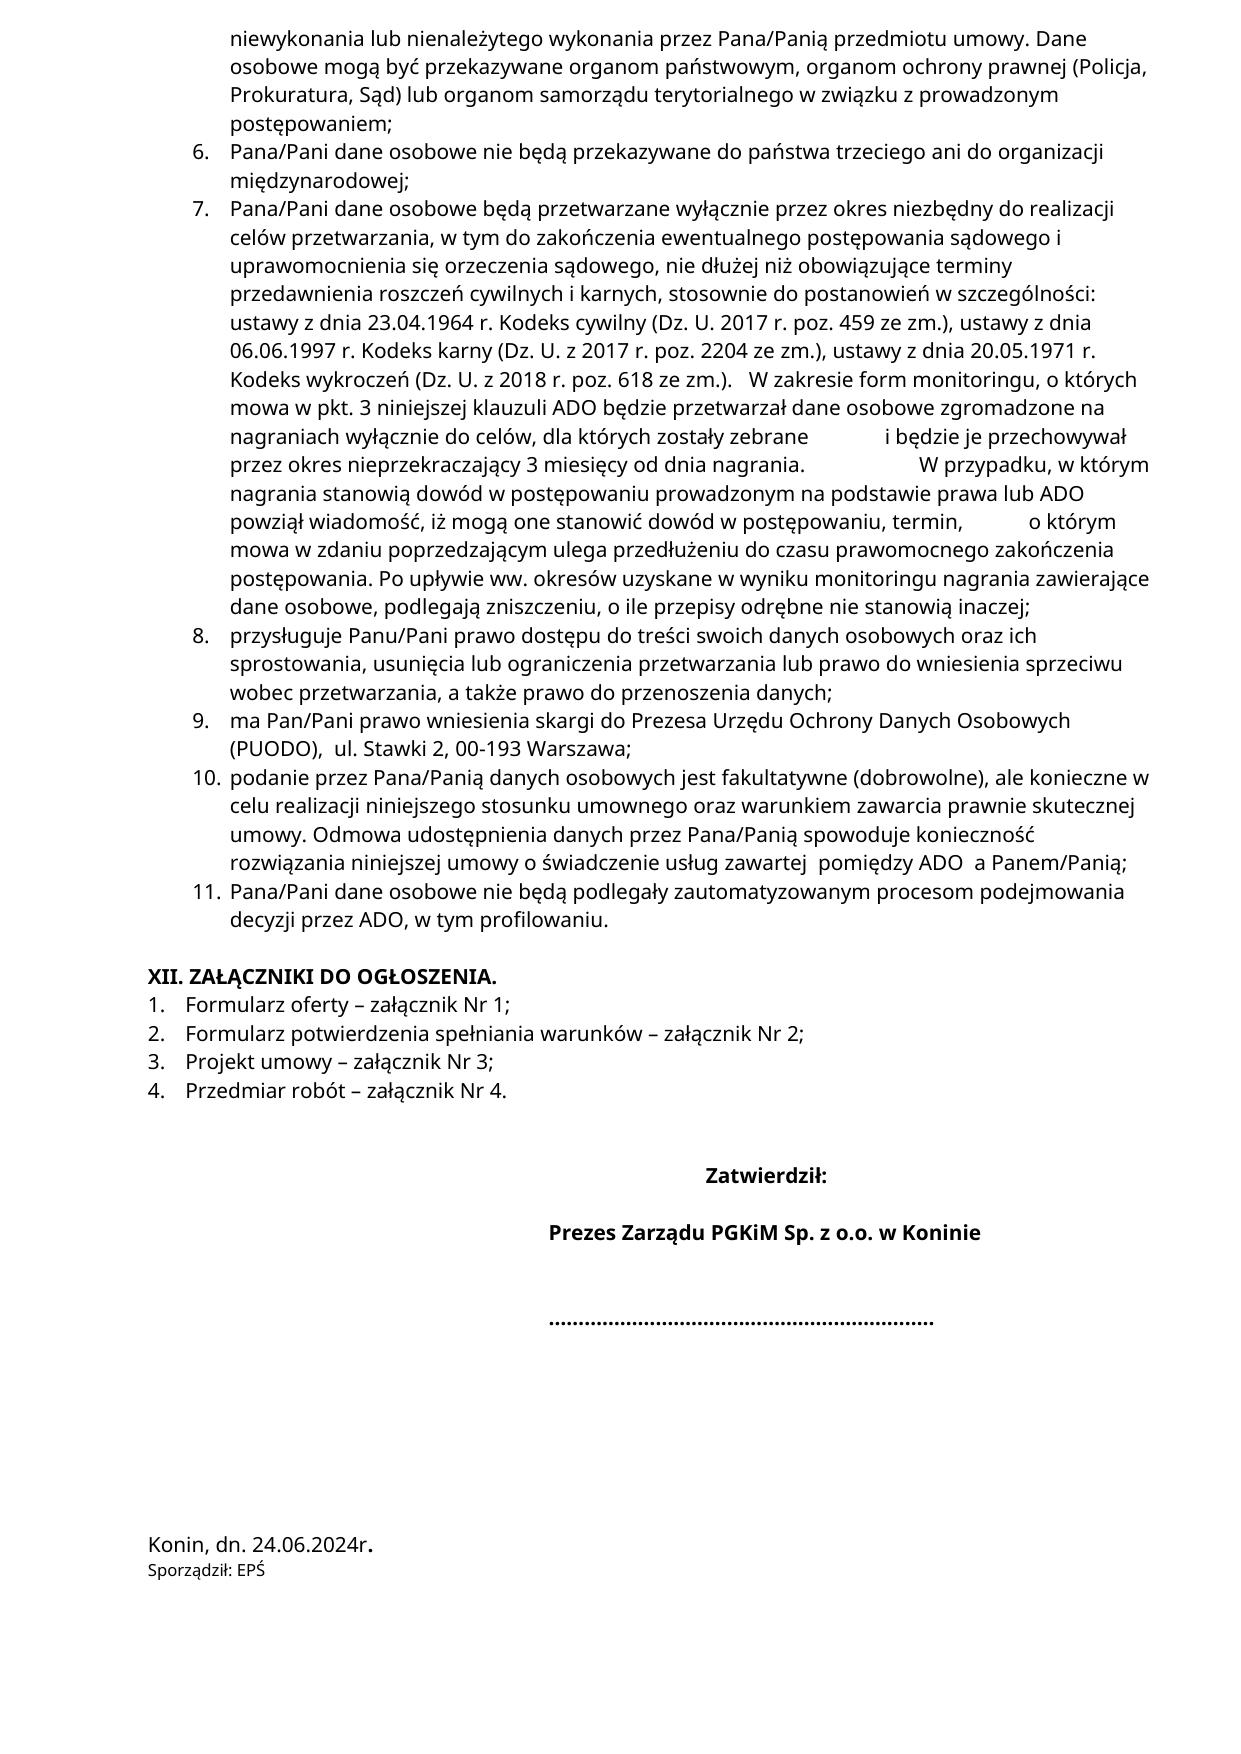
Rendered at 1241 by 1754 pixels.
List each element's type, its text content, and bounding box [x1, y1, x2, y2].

list Projekt umowy – załącznik Nr 3; [148, 1047, 1152, 1076]
list Pana/Pani dane osobowe będą przetwarzane wyłącznie przez okres niezbędny do realizacji celów przetwarzania, w tym do zakończenia ewentualnego postępowania sądowego i uprawomocnienia się orzeczenia sądowego, nie dłużej niż obowiązujące terminy przedawnienia roszczeń cywilnych i karnych, stosownie do postanowień w szczególności: ustawy z dnia 23.04.1964 r. Kodeks cywilny (Dz. U. 2017 r. poz. 459 ze zm.), ustawy z dnia 06.06.1997 r. Kodeks karny (Dz. U. z 2017 r. poz. 2204 ze zm.), ustawy z dnia 20.05.1971 r. Kodeks wykroczeń (Dz. U. z 2018 r. poz. 618 ze zm.). W zakresie form monitoringu, o których mowa w pkt. 3 niniejszej klauzuli ADO będzie przetwarzał dane osobowe zgromadzone na nagraniach wyłącznie do celów, dla których zostały zebrane i będzie je przechowywał przez okres nieprzekraczający 3 miesięcy od dnia nagrania. W przypadku, w którym nagrania stanowią dowód w postępowaniu prowadzonym na podstawie prawa lub ADO powziął wiadomość, iż mogą one stanowić dowód w postępowaniu, termin, o którym mowa w zdaniu poprzedzającym ulega przedłużeniu do czasu prawomocnego zakończenia [192, 194, 1152, 564]
list Formularz potwierdzenia spełniania warunków – załącznik Nr 2; [148, 1019, 1152, 1047]
list podanie przez Pana/Panią danych osobowych jest fakultatywne (dobrowolne), ale konieczne w celu realizacji niniejszego stosunku umownego oraz warunkiem zawarcia prawnie skutecznej umowy. Odmowa udostępnienia danych przez Pana/Panią spowoduje konieczność rozwiązania niniejszej umowy o świadczenie usług zawartej pomiędzy ADO a Panem/Panią; [192, 763, 1152, 877]
text Prezes Zarządu PGKiM Sp. z o.o. w Koninie [148, 1218, 1152, 1246]
list Pana/Pani dane osobowe nie będą przekazywane do państwa trzeciego ani do organizacji międzynarodowej; [192, 137, 1152, 194]
text Sporządził: EPŚ [148, 1559, 1152, 1582]
list Pana/Pani dane osobowe nie będą podlegały zautomatyzowanym procesom podejmowania decyzji przez ADO, w tym profilowaniu. [192, 877, 1152, 934]
text postępowania. Po upływie ww. okresów uzyskane w wyniku monitoringu nagrania zawierające dane osobowe, podlegają zniszczeniu, o ile przepisy odrębne nie stanowią inaczej; [229, 564, 1152, 621]
list ma Pan/Pani prawo wniesienia skargi do Prezesa Urzędu Ochrony Danych Osobowych (PUODO), ul. Stawki 2, 00-193 Warszawa; [192, 706, 1152, 763]
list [192, 24, 1152, 137]
text Konin, dn. 24.06.2024r. [148, 1531, 1152, 1559]
list Przedmiar robót – załącznik Nr 4. [148, 1076, 1152, 1104]
list Formularz oferty – załącznik Nr 1; [148, 991, 1152, 1019]
list przysługuje Panu/Pani prawo dostępu do treści swoich danych osobowych oraz ich sprostowania, usunięcia lub ograniczenia przetwarzania lub prawo do wniesienia sprzeciwu wobec przetwarzania, a także prawo do przenoszenia danych; [192, 621, 1152, 706]
text XII. ZAŁĄCZNIKI DO OGŁOSZENIA. [148, 962, 1152, 991]
text Zatwierdził: [148, 1161, 1152, 1189]
text ……………………………………………………….. [148, 1303, 1152, 1332]
